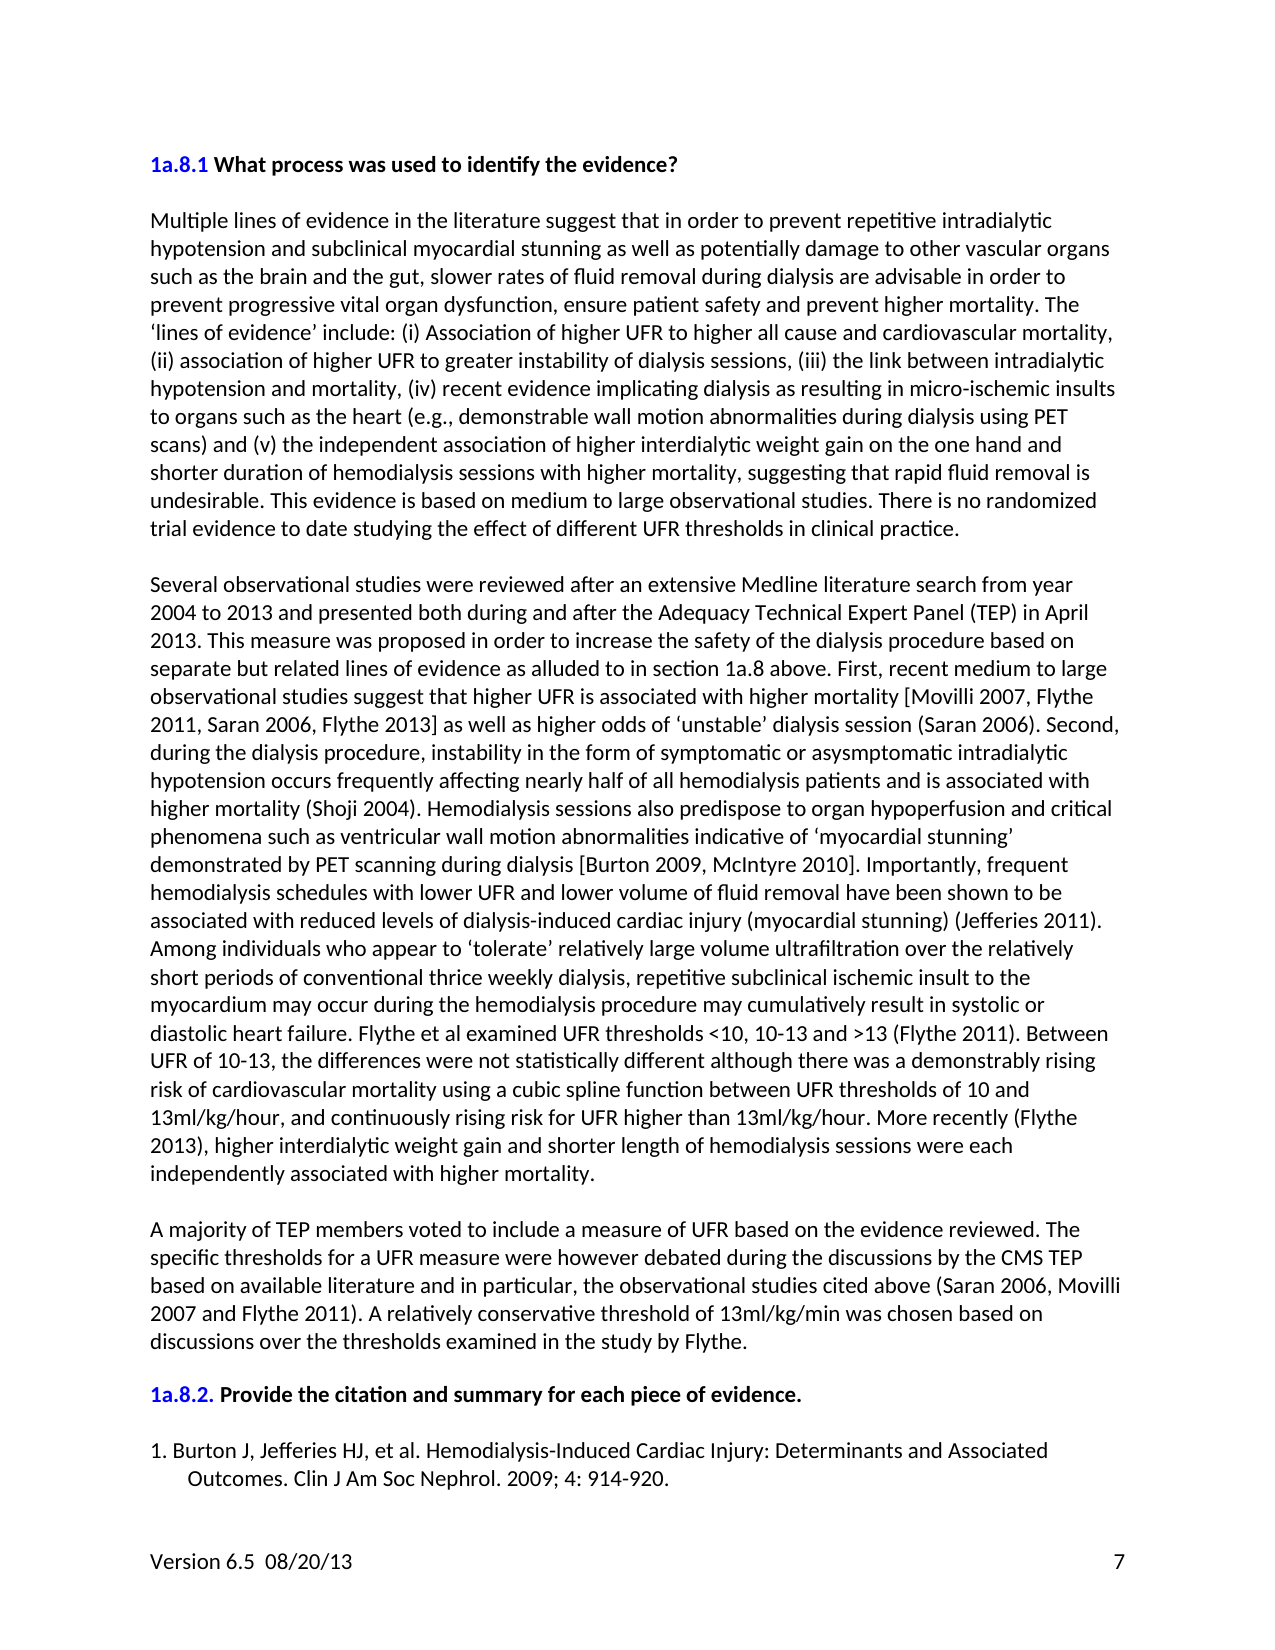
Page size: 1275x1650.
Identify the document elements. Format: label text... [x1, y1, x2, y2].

text 1a.8.2. Provide the citation and summary for each piece of evidence. [150, 1380, 1125, 1408]
text 1a.8.1 What process was used to identify the evidence? [150, 150, 1125, 178]
text Several observational studies were reviewed after an extensive Medline literature search from year 2004 to 2013 and presented both during and after the Adequacy Technical Expert Panel (TEP) in April 2013. This measure was proposed in order to increase the safety of the dialysis procedure based on separate but related lines of evidence as alluded to in section 1a.8 above. First, recent medium to large observational studies suggest that higher UFR is associated with higher mortality [Movilli 2007, Flythe 2011, Saran 2006, Flythe 2013] as well as higher odds of ‘unstable’ dialysis session (Saran 2006). Second, during the dialysis procedure, instability in the form of symptomatic or asysmptomatic intradialytic hypotension occurs frequently affecting nearly half of all hemodialysis patients and is associated with higher mortality (Shoji 2004). Hemodialysis sessions also predispose to organ hypoperfusion and critical phenomena such as ventricular wall motion abnormalities indicative of ‘myocardial stunning’ demonstrated by PET scanning during dialysis [Burton 2009, McIntyre 2010]. Importantly, frequent hemodialysis schedules with lower UFR and lower volume of fluid removal have been shown to be associated with reduced levels of dialysis-induced cardiac injury (myocardial stunning) (Jefferies 2011). Among individuals who appear to ‘tolerate’ relatively large volume ultrafiltration over the relatively short periods of conventional thrice weekly dialysis, repetitive subclinical ischemic insult to the myocardium may occur during the hemodialysis procedure may cumulatively result in systolic or diastolic heart failure. Flythe et al examined UFR thresholds <10, 10-13 and >13 (Flythe 2011). Between UFR of 10-13, the differences were not statistically different although there was a demonstrably rising risk of cardiovascular mortality using a cubic spline function between UFR thresholds of 10 and 13ml/kg/hour, and continuously rising risk for UFR higher than 13ml/kg/hour. More recently (Flythe 2013), higher interdialytic weight gain and shorter length of hemodialysis sessions were each independently associated with higher mortality. [150, 570, 1125, 1187]
text Multiple lines of evidence in the literature suggest that in order to prevent repetitive intradialytic hypotension and subclinical myocardial stunning as well as potentially damage to other vascular organs such as the brain and the gut, slower rates of fluid removal during dialysis are advisable in order to prevent progressive vital organ dysfunction, ensure patient safety and prevent higher mortality. The ‘lines of evidence’ include: (i) Association of higher UFR to higher all cause and cardiovascular mortality, (ii) association of higher UFR to greater instability of dialysis sessions, (iii) the link between intradialytic hypotension and mortality, (iv) recent evidence implicating dialysis as resulting in micro-ischemic insults to organs such as the heart (e.g., demonstrable wall motion abnormalities during dialysis using PET scans) and (v) the independent association of higher interdialytic weight gain on the one hand and shorter duration of hemodialysis sessions with higher mortality, suggesting that rapid fluid removal is undesirable. This evidence is based on medium to large observational studies. There is no randomized trial evidence to date studying the effect of different UFR thresholds in clinical practice. [150, 206, 1125, 542]
text A majority of TEP members voted to include a measure of UFR based on the evidence reviewed. The specific thresholds for a UFR measure were however debated during the discussions by the CMS TEP based on available literature and in particular, the observational studies cited above (Saran 2006, Movilli 2007 and Flythe 2011). A relatively conservative threshold of 13ml/kg/min was chosen based on discussions over the thresholds examined in the study by Flythe. [150, 1215, 1125, 1355]
text 1. Burton J, Jefferies HJ, et al. Hemodialysis-Induced Cardiac Injury: Determinants and Associated Outcomes. Clin J Am Soc Nephrol. 2009; 4: 914-920. [150, 1436, 1125, 1492]
